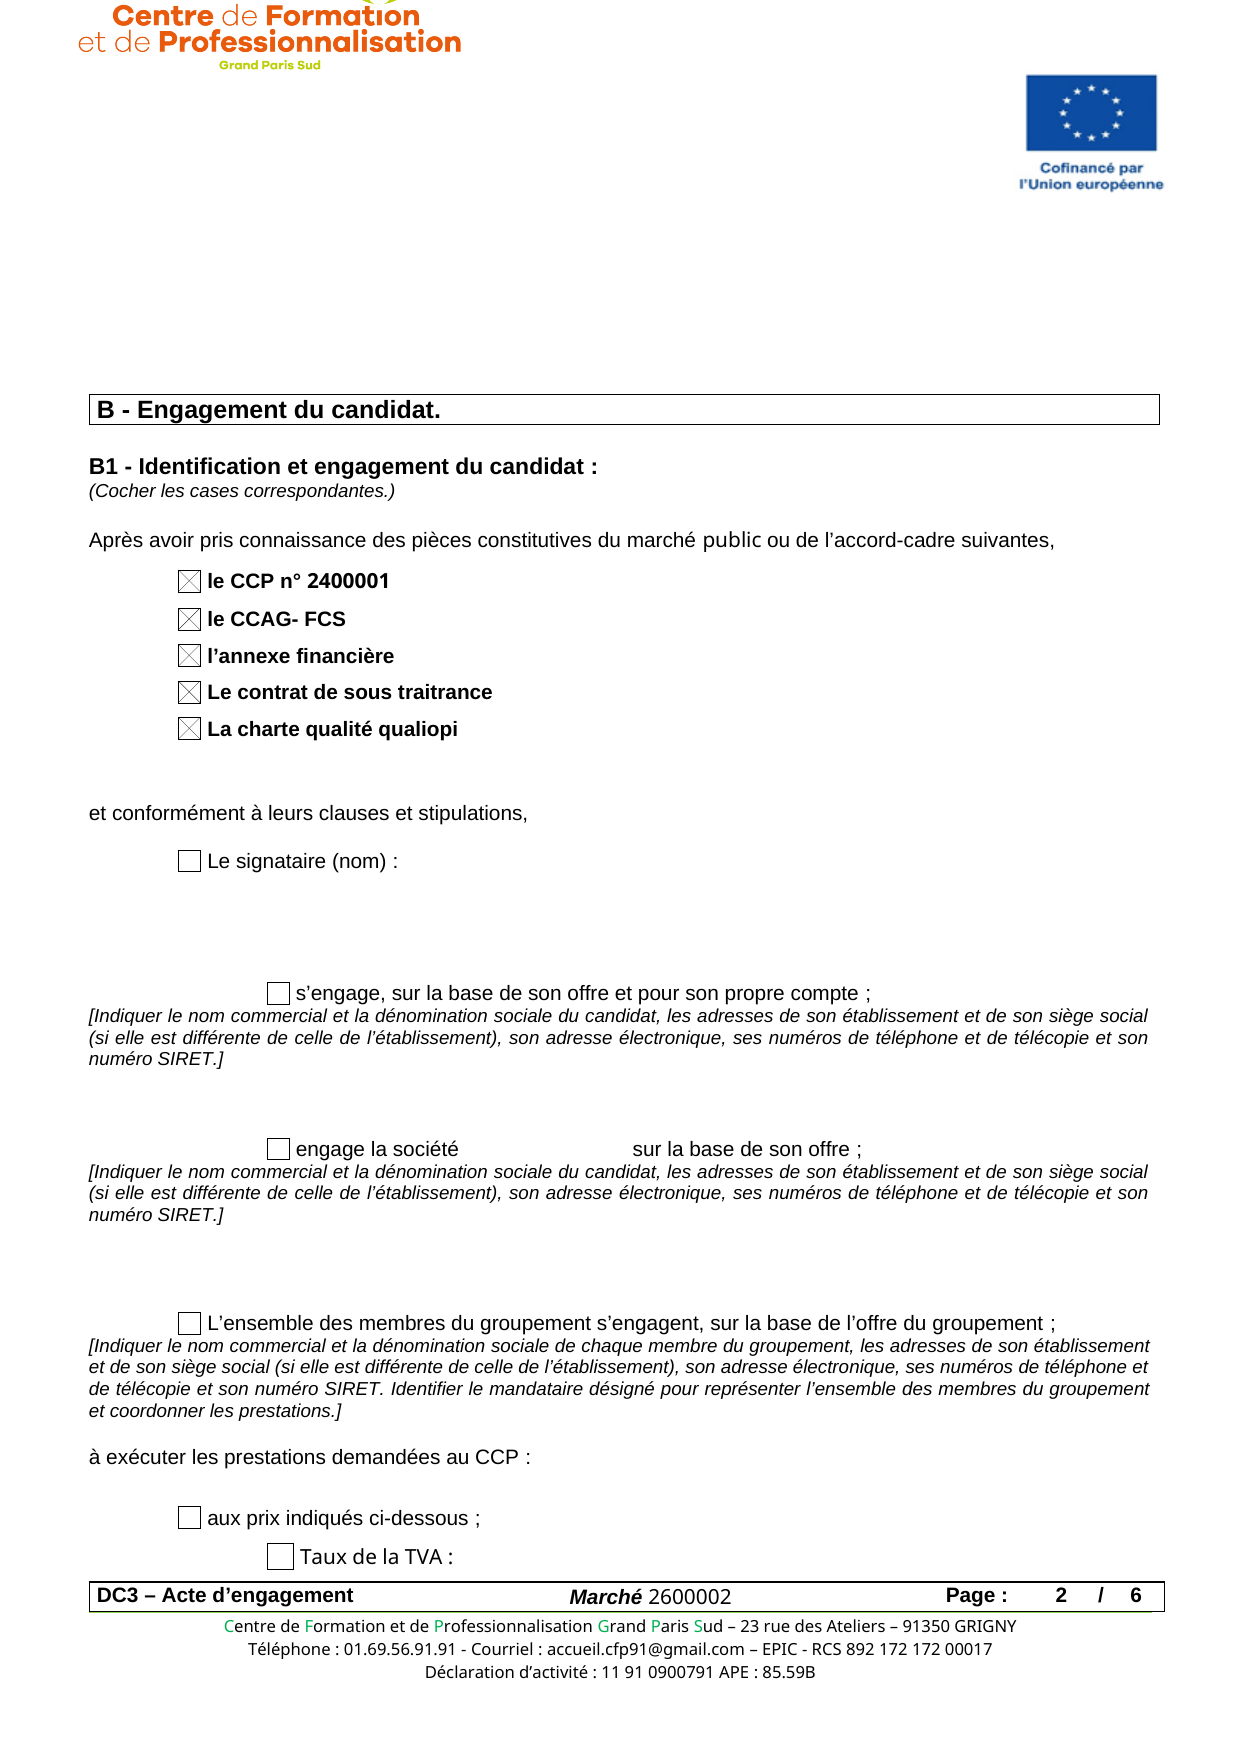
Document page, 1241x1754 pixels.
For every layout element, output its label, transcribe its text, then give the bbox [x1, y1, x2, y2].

text le CCP n° 2400001 [177, 566, 1152, 594]
text Le signataire (nom) : [177, 849, 1152, 873]
text l’annexe financière [177, 643, 1152, 667]
text à exécuter les prestations demandées au CCP : [89, 1445, 1152, 1469]
text [Indiquer le nom commercial et la dénomination sociale du candidat, les adresses de son établissement et de son siège social (si elle est différente de celle de l’établissement), son adresse électronique, ses numéros de téléphone et de télécopie et son numéro SIRET.] [89, 1161, 1152, 1225]
text Après avoir pris connaissance des pièces constitutives du marché public ou de l’accord-cadre suivantes, [89, 525, 1152, 553]
text L’ensemble des membres du groupement s’engagent, sur la base de l’offre du groupement ; [177, 1311, 1152, 1335]
text engage la société sur la base de son offre ; [266, 1137, 1152, 1161]
text le CCAG- FCS [201, 607, 1152, 631]
picture [1011, 61, 1167, 202]
text [Indiquer le nom commercial et la dénomination sociale de chaque membre du groupement, les adresses de son établissement et de son siège social (si elle est différente de celle de l’établissement), son adresse électronique, ses numéros de téléphone et de télécopie et son numéro SIRET. Identifier le mandataire désigné pour représenter l’ensemble des membres du groupement et coordonner les prestations.] [89, 1335, 1152, 1421]
text s’engage, sur la base de son offre et pour son propre compte ; [266, 981, 1152, 1005]
table_header B - Engagement du candidat. [90, 395, 1159, 424]
text Le contrat de sous traitrance [201, 680, 1152, 704]
text et conformément à leurs clauses et stipulations, [89, 801, 1152, 825]
text [Indiquer le nom commercial et la dénomination sociale du candidat, les adresses de son établissement et de son siège social (si elle est différente de celle de l’établissement), son adresse électronique, ses numéros de téléphone et de télécopie et son numéro SIRET.] [89, 1005, 1152, 1069]
text Taux de : [266, 1542, 1152, 1570]
text La charte qualité qualiopi [177, 716, 1152, 740]
subtitle B1 - Identification et engagement du candidat : [89, 453, 1152, 479]
text (Cocher les cases correspondantes.) [89, 479, 1152, 501]
text aux prix indiqués ci-dessous ; [89, 1505, 1152, 1529]
picture [31, 0, 508, 95]
